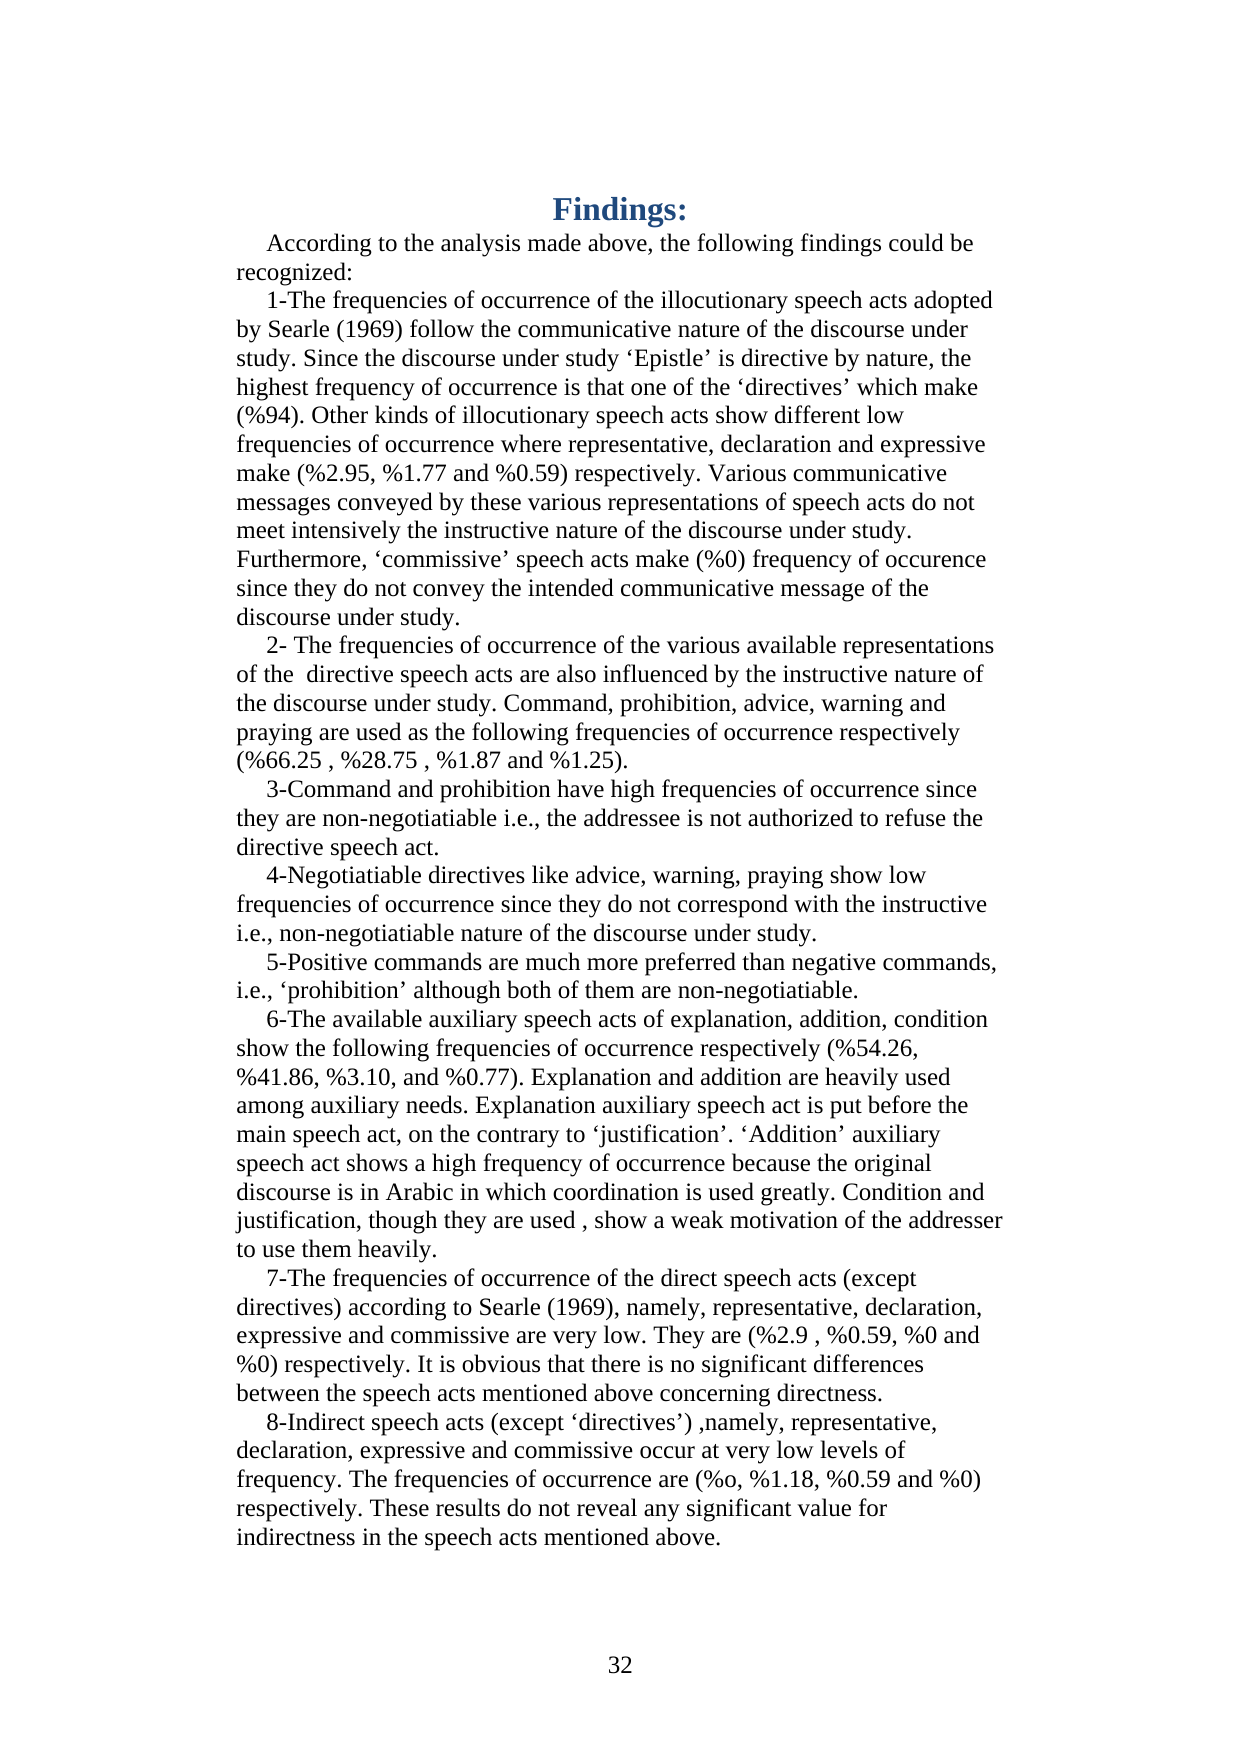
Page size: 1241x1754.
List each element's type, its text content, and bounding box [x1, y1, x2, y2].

text 5-Positive commands are much more preferred than negative commands, i.e., ‘prohibition’ although both of them are non-negotiatiable. [236, 947, 1004, 1004]
text 2- The frequencies of occurrence of the various available representations of the directive speech acts are also influenced by the instructive nature of the discourse under study. Command, prohibition, advice, warning and praying are used as the following frequencies of occurrence respectively (%66.25 , %28.75 , %1.87 and %1.25). [236, 631, 1004, 774]
text 6-The available auxiliary speech acts of explanation, addition, condition show the following frequencies of occurrence respectively (%54.26, %41.86, %3.10, and %0.77). Explanation and addition are heavily used among auxiliary needs. Explanation auxiliary speech act is put before the main speech act, on the contrary to ‘justification’. ‘Addition’ auxiliary speech act shows a high frequency of occurrence because the original discourse is in Arabic in which coordination is used greatly. Condition and justification, though they are used , show a weak motivation of the addresser to use them heavily. [236, 1004, 1004, 1263]
subtitle Findings: [236, 190, 1004, 228]
text 7-The frequencies of occurrence of the direct speech acts (except directives) according to Searle (1969), namely, representative, declaration, expressive and commissive are very low. They are (%2.9 , %0.59, %0 and %0) respectively. It is obvious that there is no significant differences between the speech acts mentioned above concerning directness. [236, 1263, 1004, 1407]
text 4-Negotiatiable directives like advice, warning, praying show low frequencies of occurrence since they do not correspond with the instructive i.e., non-negotiatiable nature of the discourse under study. [236, 861, 1004, 947]
text 8-Indirect speech acts (except ‘directives’) ,namely, representative, declaration, expressive and commissive occur at very low levels of frequency. The frequencies of occurrence are (%o, %1.18, %0.59 and %0) respectively. These results do not reveal any significant value for indirectness in the speech acts mentioned above. [236, 1407, 1004, 1551]
text 3-Command and prohibition have high frequencies of occurrence since they are non-negotiatiable i.e., the addressee is not authorized to refuse the directive speech act. [236, 774, 1004, 861]
text According to the analysis made above, the following findings could be recognized: [236, 228, 1004, 286]
text 1-The frequencies of occurrence of the illocutionary speech acts adopted by Searle (1969) follow the communicative nature of the discourse under study. Since the discourse under study ‘Epistle’ is directive by nature, the highest frequency of occurrence is that one of the ‘directives’ which make (%94). Other kinds of illocutionary speech acts show different low frequencies of occurrence where representative, declaration and expressive make (%2.95, %1.77 and %0.59) respectively. Various communicative messages conveyed by these various representations of speech acts do not meet intensively the instructive nature of the discourse under study. Furthermore, ‘commissive’ speech acts make (%0) frequency of occurence since they do not convey the intended communicative message of the discourse under study. [236, 286, 1004, 631]
